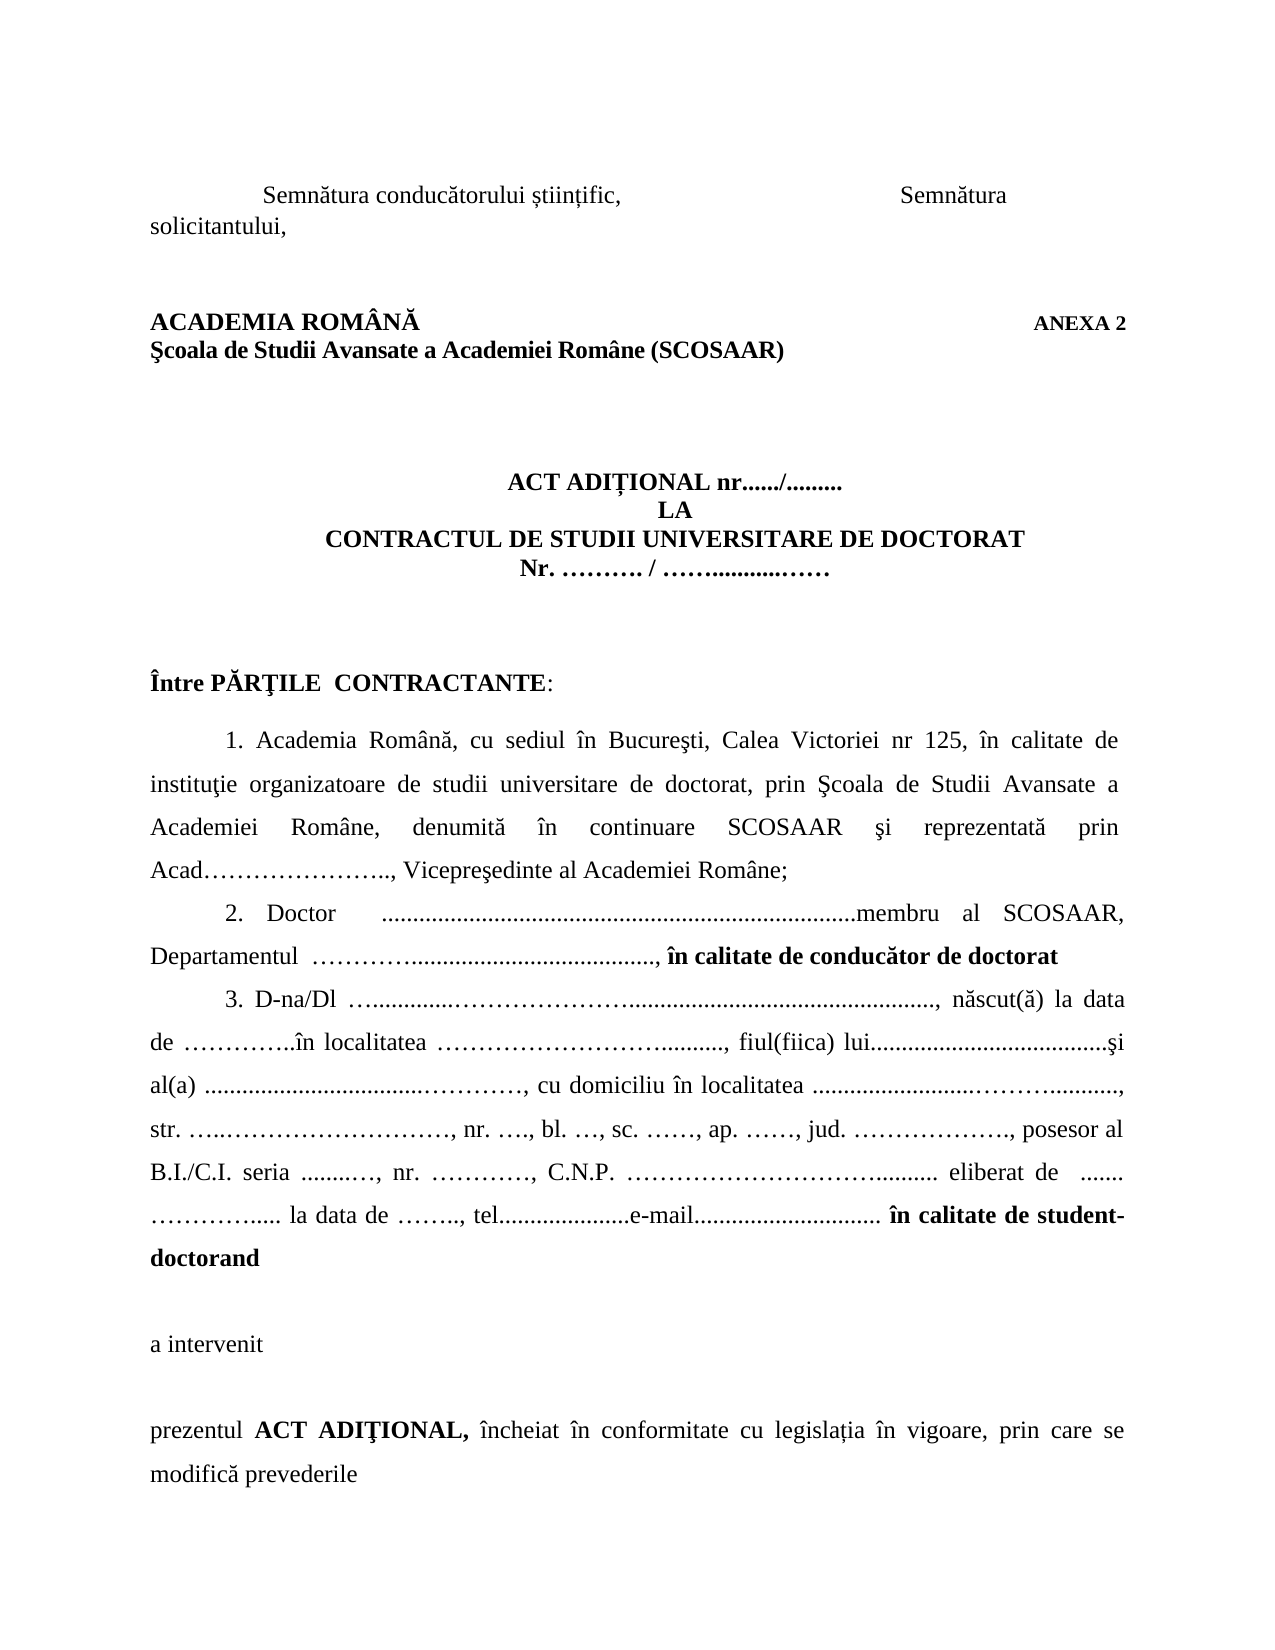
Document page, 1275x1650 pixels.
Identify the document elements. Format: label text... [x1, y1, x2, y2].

text prezentul ACT ADIŢIONAL, încheiat în conformitate cu legislația în vigoare, prin care se modifică prevederile [150, 1416, 1125, 1487]
text LA [150, 496, 1125, 524]
text 1. Academia Română, cu sediul în Bucureşti, Calea Victoriei nr 125, în calitate de instituţie organizatoare de studii universitare de doctorat, prin Şcoala de Studii Avansate a Academiei Române, denumită în continuare SCOSAAR şi reprezentată prin Acad………………….., Vicepreşedinte al Academiei Române; [150, 726, 1119, 884]
text Şcoala de Studii Avansate a Academiei Române (SCOSAAR) [150, 336, 1127, 364]
text 3. D-na/Dl ….............…………………................................................., născut(ă) la data de …………..în localitatea ……………………….........., fiul(fiica) lui......................................şi al(a) ...................................…………, cu domiciliu în localitatea ..........................………..........., str. …..………………………, nr. …., bl. …, sc. ……, ap. ……, jud. ………………., posesor al B.I./C.I. seria ........…, nr. …………, C.N.P. ………………………….......... eliberat de .......…………..... la data de …….., tel.....................e-mail.............................. în calitate de student-doctorand [150, 984, 1125, 1272]
text ACADEMIA ROMÂNĂ ANEXA 2 [150, 307, 1127, 336]
text Semnătura conducătorului științific, Semnătura solicitantului, [150, 150, 1125, 240]
text Între PĂRŢILE CONTRACTANTE: [150, 668, 1125, 697]
text a intervenit [150, 1329, 1125, 1358]
text Nr. ………. / ……...........…… [150, 553, 1125, 582]
text 2. Doctor ............................................................................membru al SCOSAAR, Departamentul …………......................................., în calitate de conducător de doctorat [150, 898, 1125, 970]
text CONTRACTUL DE STUDII UNIVERSITARE DE DOCTORAT [150, 524, 1125, 553]
text ACT ADIȚIONAL nr....../......... [150, 467, 1125, 496]
